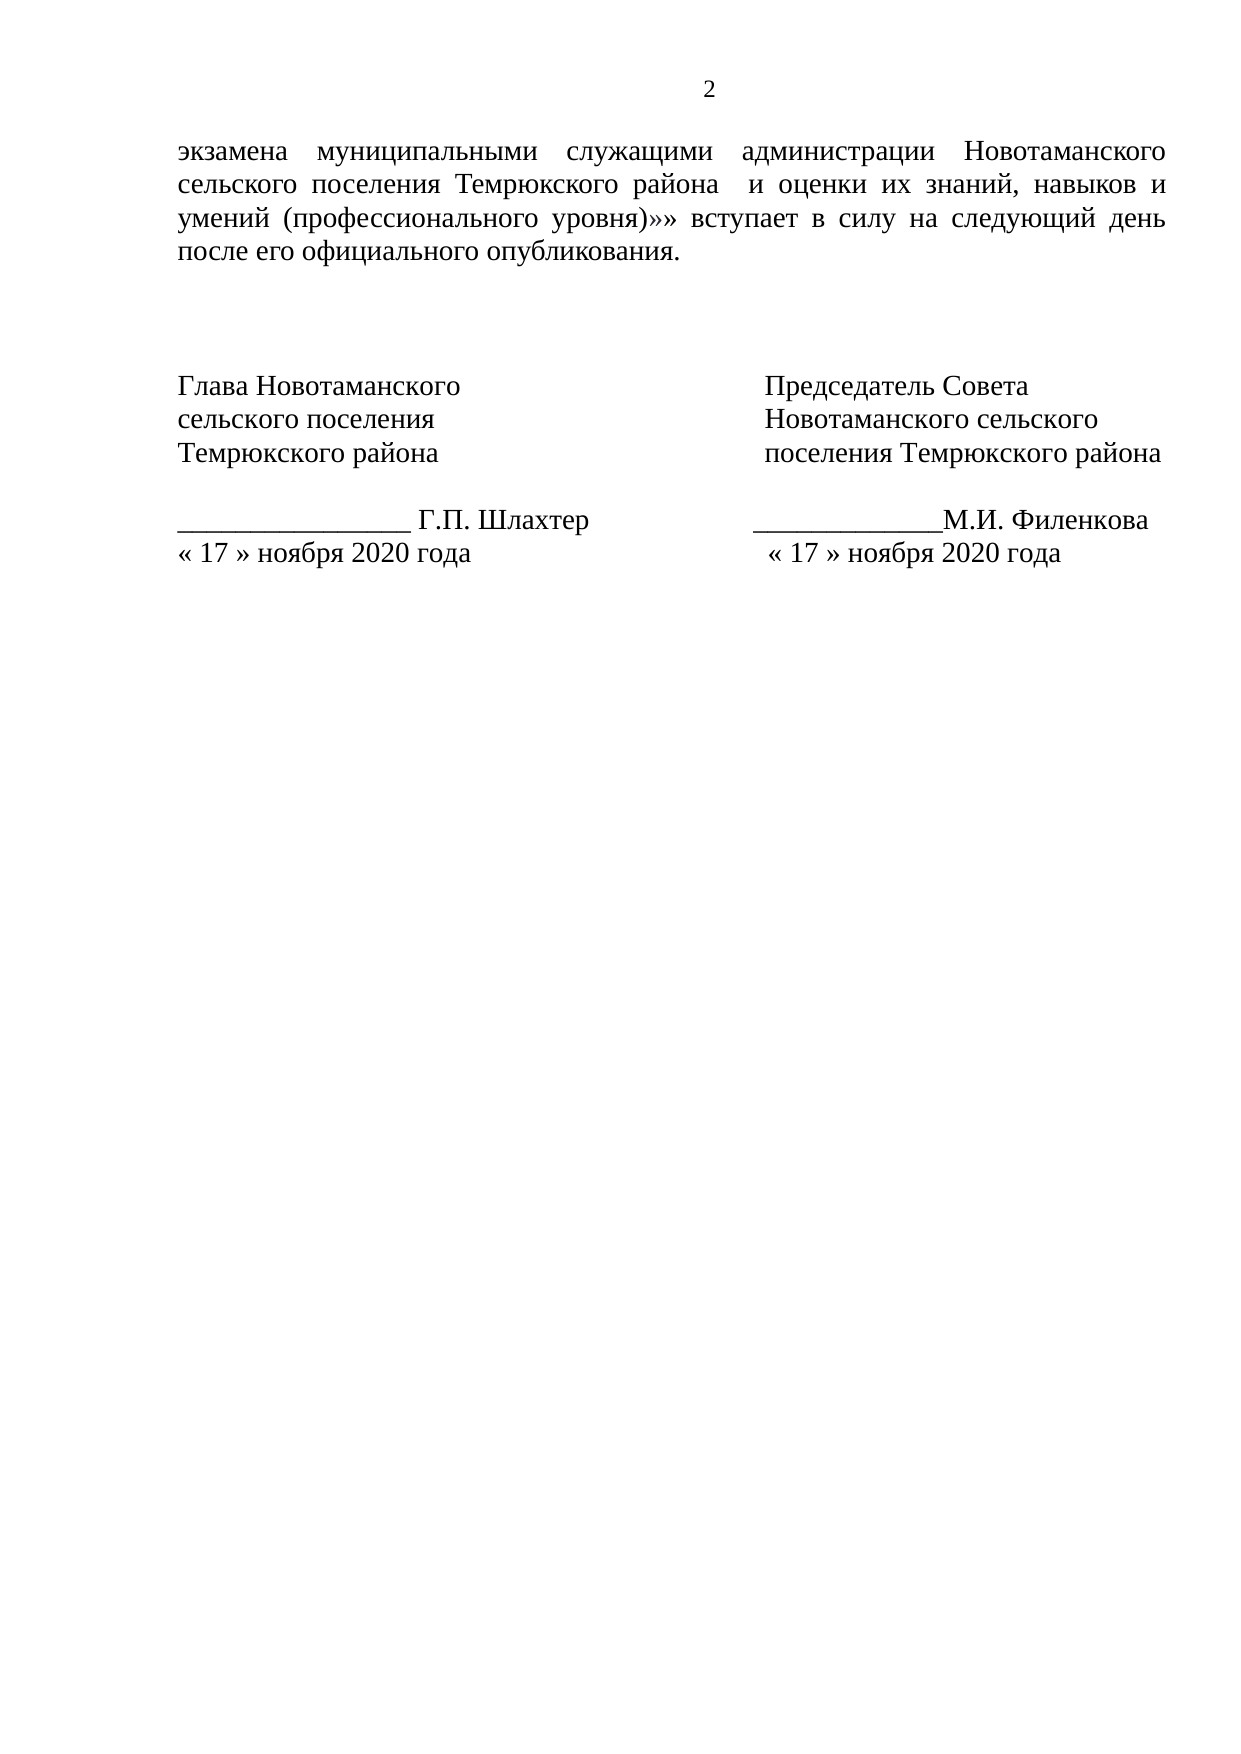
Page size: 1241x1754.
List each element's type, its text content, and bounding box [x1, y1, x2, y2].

table_header Председатель Совета Новотаманского сельского поселения Темрюкского района _____________М.И. Филенкова « 17 » ноября 2020 года [753, 368, 1211, 569]
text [177, 133, 1167, 267]
table_header Глава Новотаманского сельского поселения Темрюкского района ________________ Г.П. Шлахтер « 17 » ноября 2020 года [166, 368, 753, 569]
